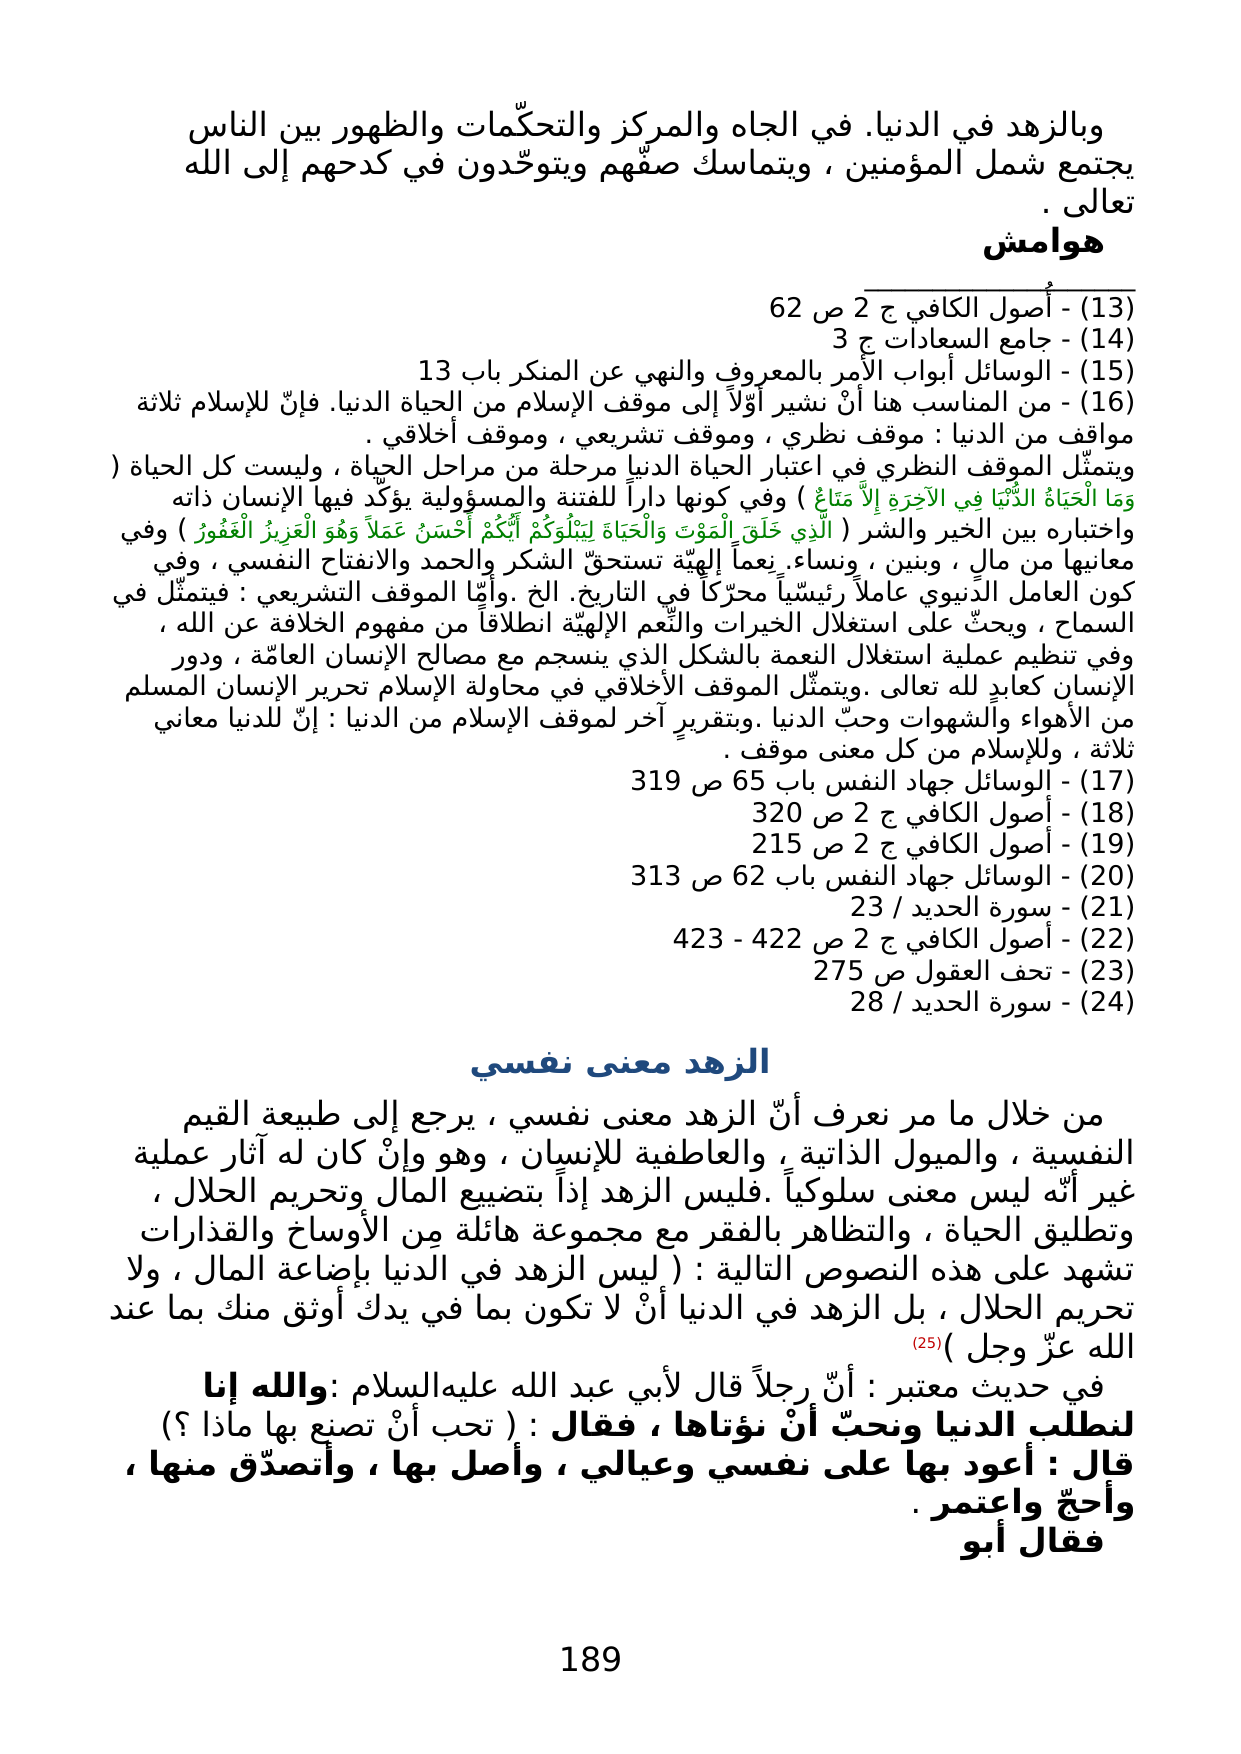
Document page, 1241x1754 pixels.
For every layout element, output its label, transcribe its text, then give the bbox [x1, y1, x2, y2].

text (14) - جامع السعادات ج 3 [105, 323, 1135, 355]
text (18) - أصول الكافي ج 2 ص 320 [105, 797, 1135, 828]
text وبالزهد في الدنيا. في الجاه والمركز والتحكّمات والظهور بين الناس يجتمع شمل المؤمنين ، ويتماسك صفّهم ويتوحّدون في كدحهم إلى الله تعالى . [105, 105, 1135, 222]
text في حديث معتبر : أنّ رجلاً قال لأبي عبد الله عليه‌السلام :والله إنا لنطلب الدنيا ونحبّ أنْ نؤتاها ، فقال : ( تحب أنْ تصنع بها ماذا ؟) قال : أعود بها على نفسي وعيالي ، وأصل بها ، وأتصدّق منها ، وأحجّ واعتمر . [105, 1366, 1135, 1522]
text (23) - تحف العقول ص 275 [105, 955, 1135, 986]
text ____________________ [105, 260, 1135, 292]
text (17) - الوسائل جهاد النفس باب 65 ص 319 [105, 765, 1135, 797]
text (22) - أصول الكافي ج 2 ص 422 - 423 [105, 923, 1135, 955]
text (21) - سورة الحديد / 23 [105, 892, 1135, 923]
subtitle الزهد معنى نفسي [105, 1043, 1135, 1082]
text (16) - من المناسب هنا أنْ نشير أوّلاً إلى موقف الإسلام من الحياة الدنيا. فإنّ للإسلام ثلاثة مواقف من الدنيا : موقف نظري ، وموقف تشريعي ، وموقف أخلاقي . [105, 387, 1135, 450]
text (19) - أصول الكافي ج 2 ص 215 [105, 828, 1135, 860]
text (20) - الوسائل جهاد النفس باب 62 ص 313 [105, 860, 1135, 892]
text هوامش [105, 222, 1135, 260]
text (15) - الوسائل أبواب الأمر بالمعروف والنهي عن المنكر باب 13 [105, 355, 1135, 387]
text فقال أبو [105, 1522, 1135, 1561]
text من خلال ما مر نعرف أنّ الزهد معنى نفسي ، يرجع إلى طبيعة القيم النفسية ، والميول الذاتية ، والعاطفية للإنسان ، وهو وإنْ كان له آثار عملية غير أنّه ليس معنى سلوكياً .فليس الزهد إذاً بتضييع المال وتحريم الحلال ، وتطليق الحياة ، والتظاهر بالفقر مع مجموعة هائلة مِن الأوساخ والقذارات تشهد على هذه النصوص التالية : ( ليس الزهد في الدنيا بإضاعة المال ، ولا تحريم الحلال ، بل الزهد في الدنيا أنْ لا تكون بما في يدك أوثق منك بما عند الله عزّ وجل )(25) [105, 1094, 1135, 1366]
text (13) - أُصول الكافي ج 2 ص 62 [105, 292, 1135, 323]
text ويتمثّل الموقف النظري في اعتبار الحياة الدنيا مرحلة من مراحل الحياة ، وليست كل الحياة ( وَمَا الْحَيَاةُ الدُّنْيَا فِي الآخِرَةِ إِلاَّ مَتَاعٌ ) وفي كونها داراً للفتنة والمسؤولية يؤكّد فيها الإنسان ذاته واختباره بين الخير والشر ( الَّذِي خَلَقَ الْمَوْتَ وَالْحَيَاةَ لِيَبْلُوَكُمْ أَيُّكُمْ أَحْسَنُ عَمَلاً وَهُوَ الْعَزِيزُ الْغَفُورُ ) وفي معانيها من مالٍ ، وبنين ، ونساء. نِعماً إلهيّة تستحقّ الشكر والحمد والانفتاح النفسي ، وفي كون العامل الدنيوي عاملاً رئيسّياً محرّكاً في التاريخ. الخ .وأمّا الموقف التشريعي : فيتمثّل في السماح ، ويحثّ على استغلال الخيرات والنِّعم الإلهيّة انطلاقاً من مفهوم الخلافة عن الله ، وفي تنظيم عملية استغلال النعمة بالشكل الذي ينسجم مع مصالح الإنسان العامّة ، ودور الإنسان كعابدٍ لله تعالى .ويتمثّل الموقف الأخلاقي في محاولة الإسلام تحرير الإنسان المسلم من الأهواء والشهوات وحبّ الدنيا .وبتقريرٍ آخر لموقف الإسلام من الدنيا : إنّ للدنيا معاني ثلاثة ، وللإسلام من كل معنى موقف . [105, 450, 1135, 765]
text (24) - سورة الحديد / 28 [105, 986, 1135, 1018]
